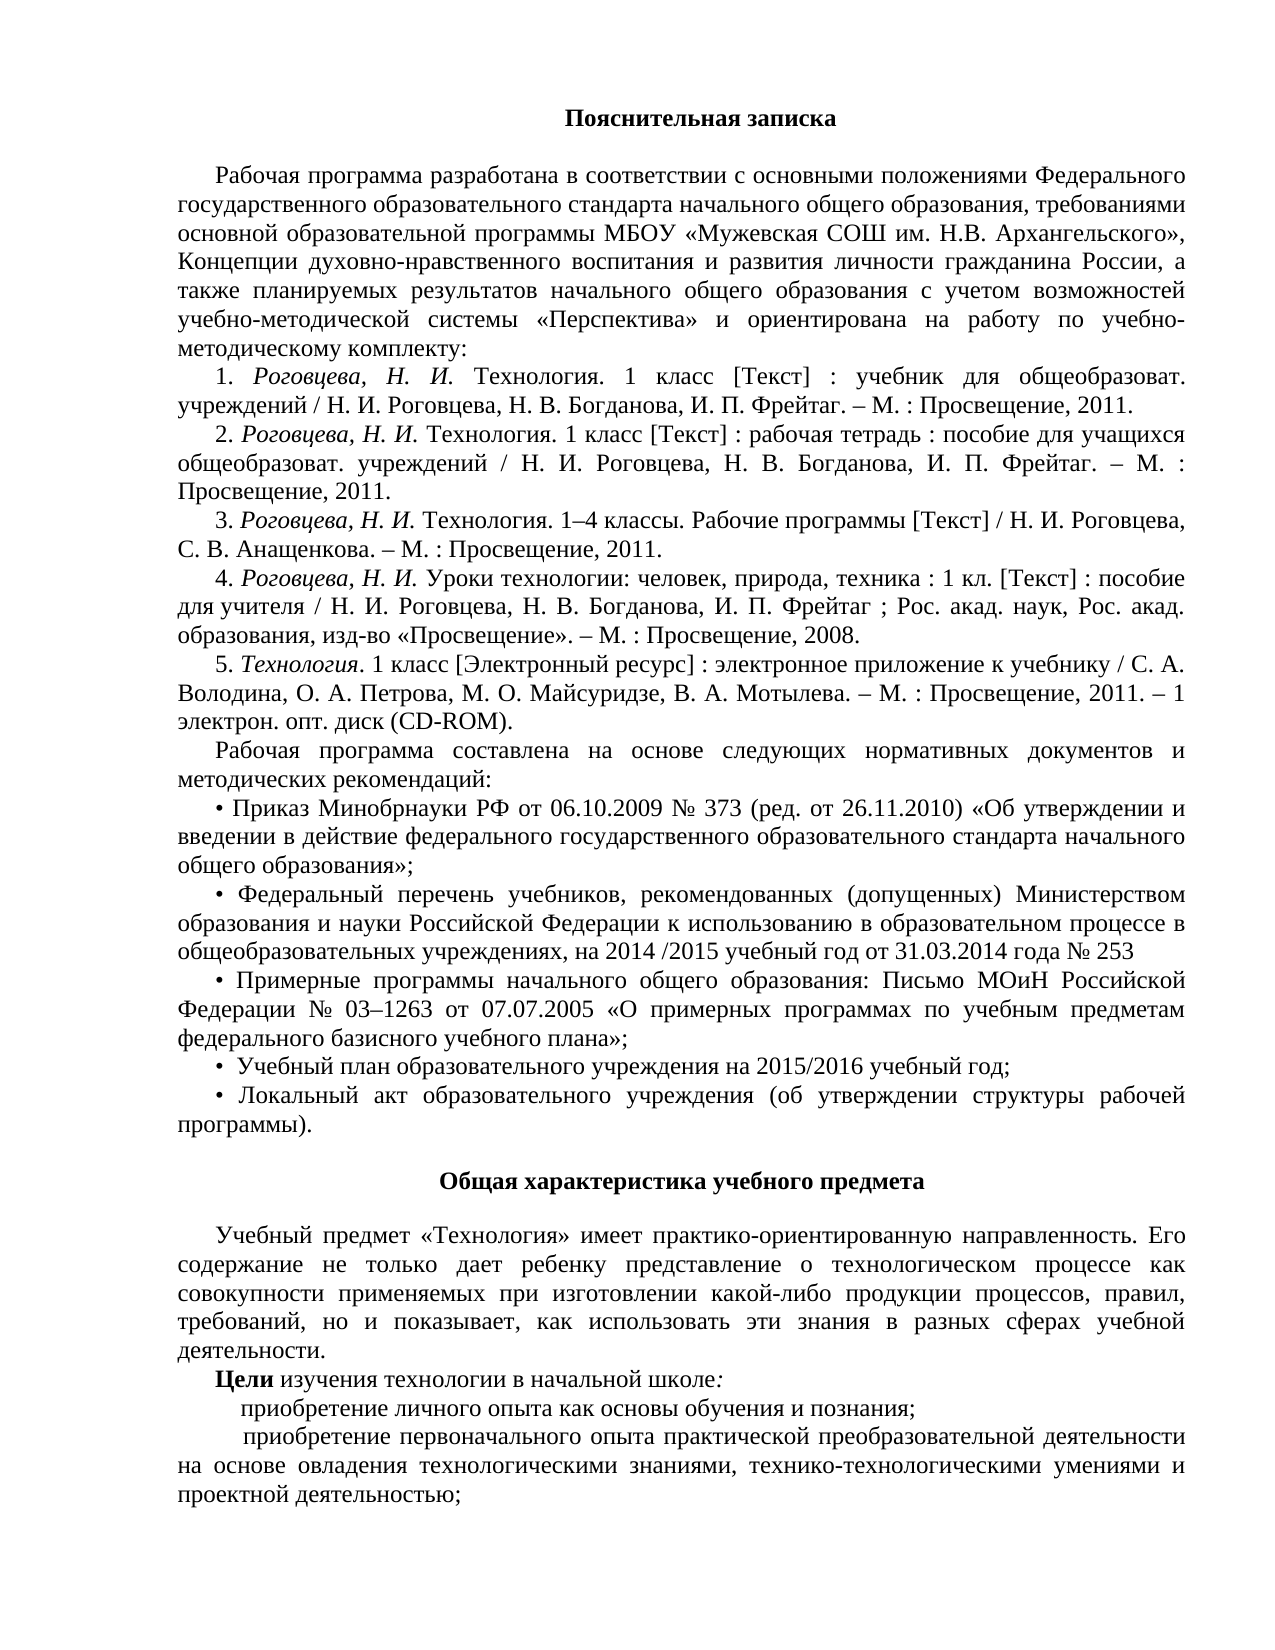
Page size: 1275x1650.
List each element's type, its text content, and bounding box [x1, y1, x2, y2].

text • Учебный план образовательного учреждения на 2015/2016 учебный год; [177, 1051, 1186, 1080]
text • Приказ Минобрнауки РФ от 06.10.2009 № 373 (ред. от 26.11.2010) «Об утверждении и введении в действие федерального государственного образовательного стандарта начального общего образования»; [177, 793, 1186, 879]
text Учебный предмет «Технология» имеет практико-ориентированную направленность. Его содержание не только дает ребенку представление о технологическом процессе как совокупности применяемых при изготовлении какой-либо продукции процессов, правил, требований, но и показывает, как использовать эти знания в разных сферах учебной деятельности. [177, 1220, 1186, 1364]
text Рабочая программа разработана в соответствии с основными положениями Федерального государственного образовательного стандарта начального общего образования, требованиями основной образовательной программы МБОУ «Мужевская СОШ им. Н.В. Архангельского», Концепции духовно-нравственного воспитания и развития личности гражданина России, а также планируемых результатов начального общего образования с учетом возможностей учебно-методической системы «Перспектива» и ориентирована на работу по учебно-методическому комплекту: [177, 160, 1186, 361]
text Цели изучения технологии в начальной школе: [177, 1364, 1186, 1393]
text Пояснительная записка [177, 103, 1186, 131]
text • Локальный акт образовательного учреждения (об утверждении структуры рабочей программы). [177, 1080, 1186, 1138]
text 5. Технология. 1 класс [Электронный ресурс] : электронное приложение к учебнику / С. А. Володина, О. А. Петрова, М. О. Майсуридзе, В. А. Мотылева. – М. : Просвещение, 2011. – 1 электрон. опт. диск (CD-ROM). [177, 649, 1186, 735]
text 1. Роговцева, Н. И. Технология. 1 класс [Текст] : учебник для общеобразоват. учреждений / Н. И. Роговцева, Н. В. Богданова, И. П. Фрейтаг. – М. : Просвещение, 2011. [177, 361, 1186, 419]
text 4. Роговцева, Н. И. Уроки технологии: человек, природа, техника : 1 кл. [Текст] : пособие для учителя / Н. И. Роговцева, Н. В. Богданова, И. П. Фрейтаг ; Рос. акад. наук, Рос. акад. образования, изд-во «Просвещение». – М. : Просвещение, 2008. [177, 563, 1186, 649]
text 2. Роговцева, Н. И. Технология. 1 класс [Текст] : рабочая тетрадь : пособие для учащихся общеобразоват. учреждений / Н. И. Роговцева, Н. В. Богданова, И. П. Фрейтаг. – М. : Просвещение, 2011. [177, 419, 1186, 505]
text • Федеральный перечень учебников, рекомендованных (допущенных) Министерством образования и науки Российской Федерации к использованию в образовательном процессе в общеобразовательных учреждениях, на 2014 /2015 учебный год от 31.03.2014 года № 253 [177, 879, 1186, 965]
text  приобретение первоначального опыта практической преобразовательной деятельности на основе овладения технологическими знаниями, технико-технологическими умениями и проектной деятельностью; [177, 1421, 1186, 1508]
text Общая характеристика учебного предмета [177, 1166, 1186, 1195]
text • Примерные программы начального общего образования: Письмо МОиН Российской Федерации № 03–1263 от 07.07.2005 «О примерных программах по учебным предметам федерального базисного учебного плана»; [177, 965, 1186, 1051]
text  приобретение личного опыта как основы обучения и познания; [177, 1393, 1186, 1421]
text Рабочая программа составлена на основе следующих нормативных документов и методических рекомендаций: [177, 735, 1186, 793]
text 3. Роговцева, Н. И. Технология. 1–4 классы. Рабочие программы [Текст] / Н. И. Роговцева, С. В. Анащенкова. – М. : Просвещение, 2011. [177, 505, 1186, 563]
